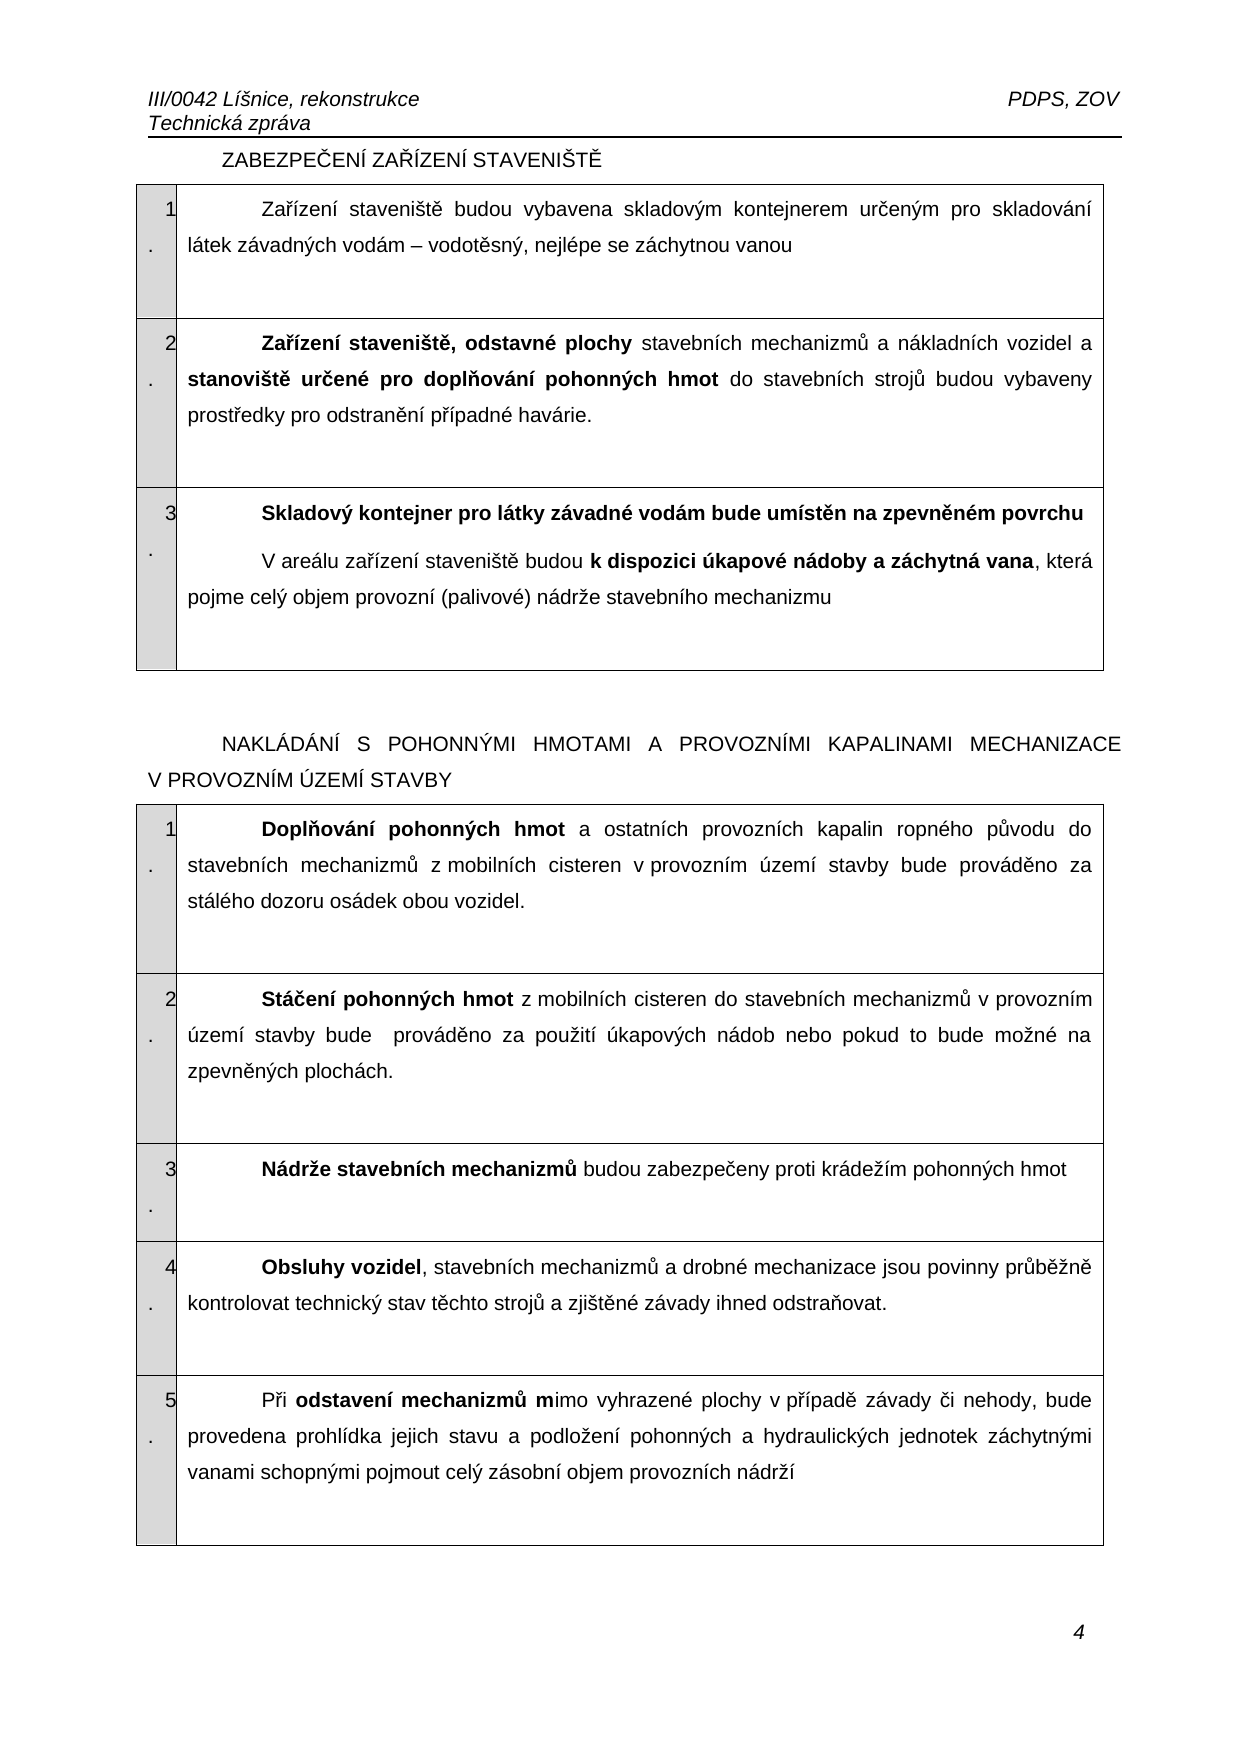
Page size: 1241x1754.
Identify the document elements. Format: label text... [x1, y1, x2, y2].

table_cell Stáčení pohonných hmot z mobilních cisteren do stavebních mechanizmů v provozním území stavby bude prováděno za použití úkapových nádob nebo pokud to bude možné na zpevněných plochách. [177, 974, 1103, 1143]
text ZABEZPEČENÍ ZAŘÍZENÍ STAVENIŠTĚ [148, 148, 1122, 172]
table_cell 2. [137, 974, 176, 1143]
table_cell 4. [137, 1242, 176, 1375]
table_header 1. [137, 185, 176, 317]
table_cell 5. [137, 1376, 176, 1544]
table_cell Při odstavení mechanizmů mimo vyhrazené plochy v případě závady či nehody, bude provedena prohlídka jejich stavu a podložení pohonných a hydraulických jednotek záchytnými vanami schopnými pojmout celý zásobní objem provozních nádrží [177, 1376, 1103, 1544]
text NAKLÁDÁNÍ S POHONNÝMI HMOTAMI A PROVOZNÍMI KAPALINAMI MECHANIZACE V PROVOZNÍM ÚZEMÍ STAVBY [148, 732, 1122, 791]
table_cell 2. [137, 319, 176, 487]
table_header Zařízení staveniště budou vybavena skladovým kontejnerem určeným pro skladování látek závadných vodám – vodotěsný, nejlépe se záchytnou vanou [177, 185, 1103, 317]
table_cell Obsluhy vozidel, stavebních mechanizmů a drobné mechanizace jsou povinny průběžně kontrolovat technický stav těchto strojů a zjištěné závady ihned odstraňovat. [177, 1242, 1103, 1375]
table_cell 3. [137, 488, 176, 669]
table_header Doplňování pohonných hmot a ostatních provozních kapalin ropného původu do stavebních mechanizmů z mobilních cisteren v provozním území stavby bude prováděno za stálého dozoru osádek obou vozidel. [177, 805, 1103, 973]
table_cell Skladový kontejner pro látky závadné vodám bude umístěn na zpevněném povrchu V areálu zařízení staveniště budou k dispozici úkapové nádoby a záchytná vana, která pojme celý objem provozní (palivové) nádrže stavebního mechanizmu [177, 488, 1103, 669]
table_cell 3. [137, 1144, 176, 1241]
table_cell Nádrže stavebních mechanizmů budou zabezpečeny proti krádežím pohonných hmot [177, 1144, 1103, 1241]
table_header 1. [137, 805, 176, 973]
table_cell Zařízení staveniště, odstavné plochy stavebních mechanizmů a nákladních vozidel a stanoviště určené pro doplňování pohonných hmot do stavebních strojů budou vybaveny prostředky pro odstranění případné havárie. [177, 319, 1103, 487]
